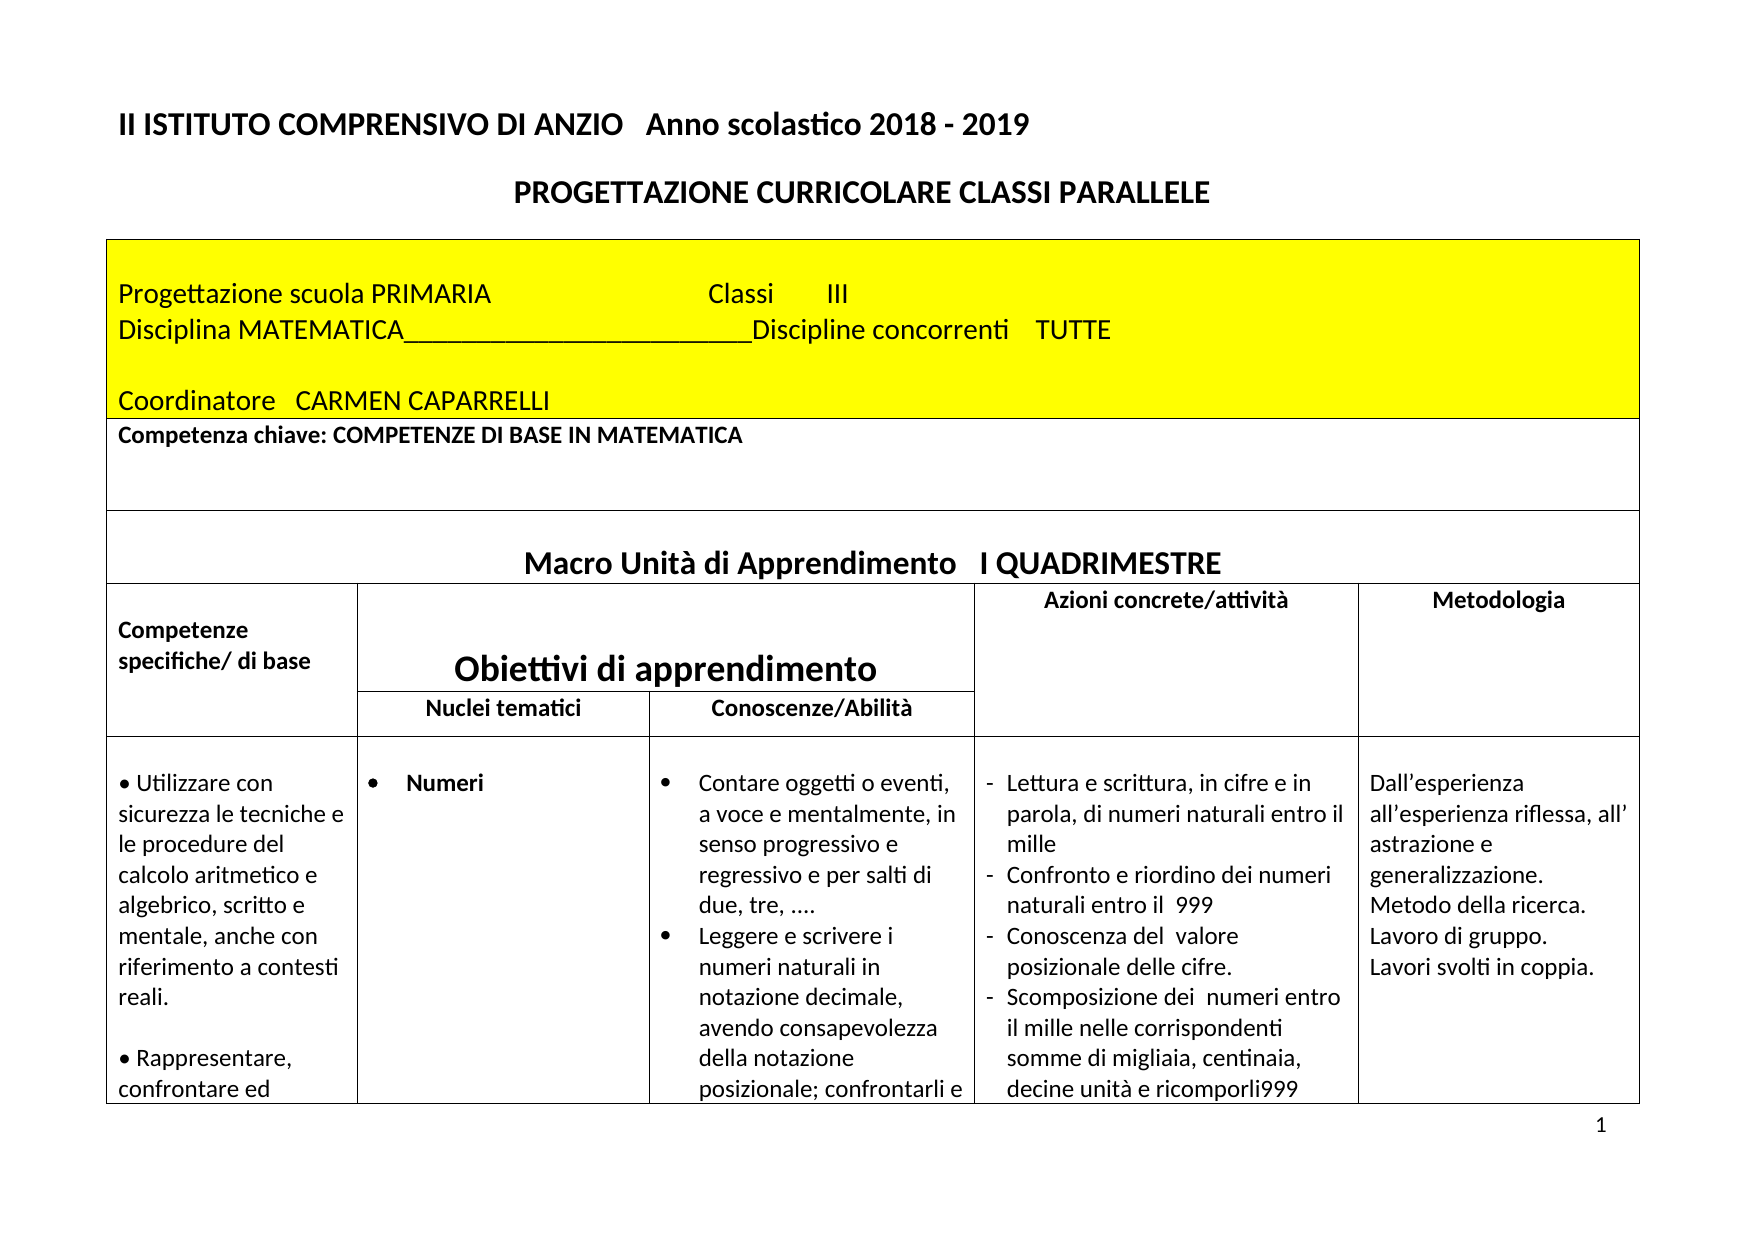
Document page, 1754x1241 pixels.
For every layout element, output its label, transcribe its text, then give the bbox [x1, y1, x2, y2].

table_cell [975, 737, 1358, 1103]
table_cell Competenza chiave: COMPETENZE DI BASE IN MATEMATICA [107, 419, 1639, 510]
table_cell Nuclei tematici [358, 692, 649, 736]
table_cell Competenze specifiche/ di base [107, 584, 357, 736]
table_cell Numeri [358, 737, 649, 1103]
table_cell Azioni concrete/attività [975, 584, 1358, 736]
table_header Progettazione scuola PRIMARIA Classi III Disciplina MATEMATICA________________________Discipline concorrenti TUTTE Coordinatore CARMEN CAPARRELLI [107, 240, 1639, 418]
table_cell Metodologia [1359, 584, 1639, 736]
text PROGETTAZIONE CURRICOLARE CLASSI PARALLELE [118, 171, 1606, 212]
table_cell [107, 737, 357, 1103]
table_cell Macro Unità di Apprendimento I QUADRIMESTRE [107, 511, 1639, 583]
text II ISTITUTO COMPRENSIVO DI ANZIO Anno scolastico 2018 - 2019 [118, 103, 1606, 144]
table_cell Obiettivi di apprendimento [358, 584, 974, 691]
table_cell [650, 737, 974, 1103]
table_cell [1359, 737, 1639, 1103]
table_cell Conoscenze/Abilità [650, 692, 974, 736]
